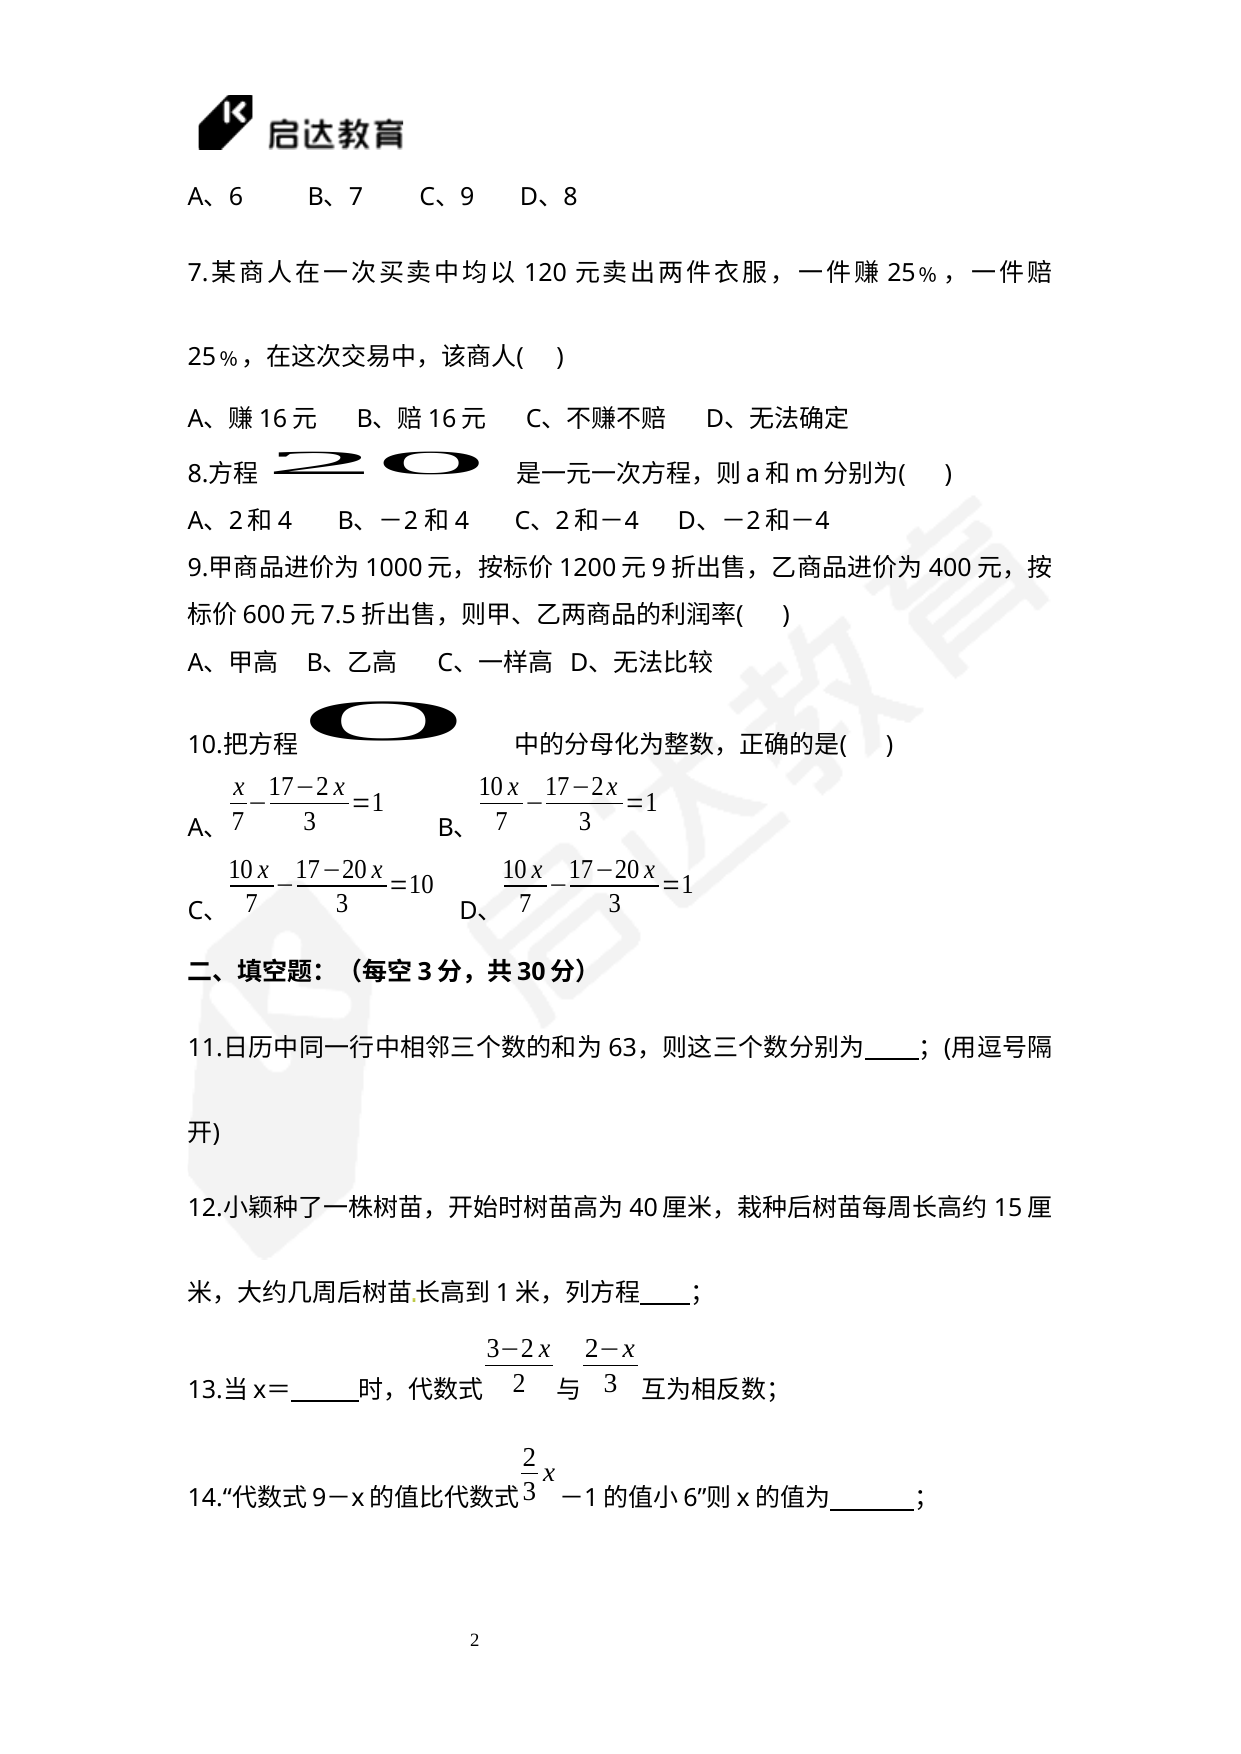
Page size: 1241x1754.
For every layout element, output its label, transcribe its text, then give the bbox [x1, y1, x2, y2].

text A、甲高 B、乙高 C、一样高 D、无法比较 [187, 642, 1053, 678]
text 13.当x＝ 时，代数式与互为相反数； [187, 1334, 1053, 1431]
text C、 D、 [187, 854, 1053, 926]
text 8.方程 是一元一次方程，则a和m分别为( ) [187, 445, 1053, 490]
text 7.某商人在一次买卖中均以120元卖出两件衣服，一件赚25﹪，一件赔25﹪，在这次交易中，该商人( ) [187, 238, 1053, 387]
text 二、填空题：（每空3分，共30分） [187, 937, 1053, 1002]
list 甲商品进价为1000元，按标价1200元9折出售，乙商品进价为400元，按标价600元7.5折出售，则甲、乙两商品的利润率( ) [187, 548, 1053, 631]
picture [198, 95, 404, 150]
text A、2和4 B、－2 和4 C、2和－4 D、－2和－4 [187, 501, 1053, 537]
list A、6 B、7 C、9 D、8 [187, 162, 1053, 227]
text A、 B、 [187, 772, 1053, 844]
text 11.日历中同一行中相邻三个数的和为63，则这三个数分别为 ；(用逗号隔开) [187, 1013, 1053, 1163]
text 10.把方程中的分母化为整数，正确的是( ) [187, 689, 1053, 761]
text 12.小颖种了一株树苗，开始时树苗高为40厘米，栽种后树苗每周长高约15厘米，大约几周后树苗长高到1米，列方程 ； [187, 1173, 1053, 1323]
text A、赚16元 B、赔16元 C、不赚不赔 D、无法确定 [187, 398, 1053, 434]
text 14.“代数式9－x的值比代数式－1的值小6”则x的值为 ； [187, 1442, 1053, 1539]
